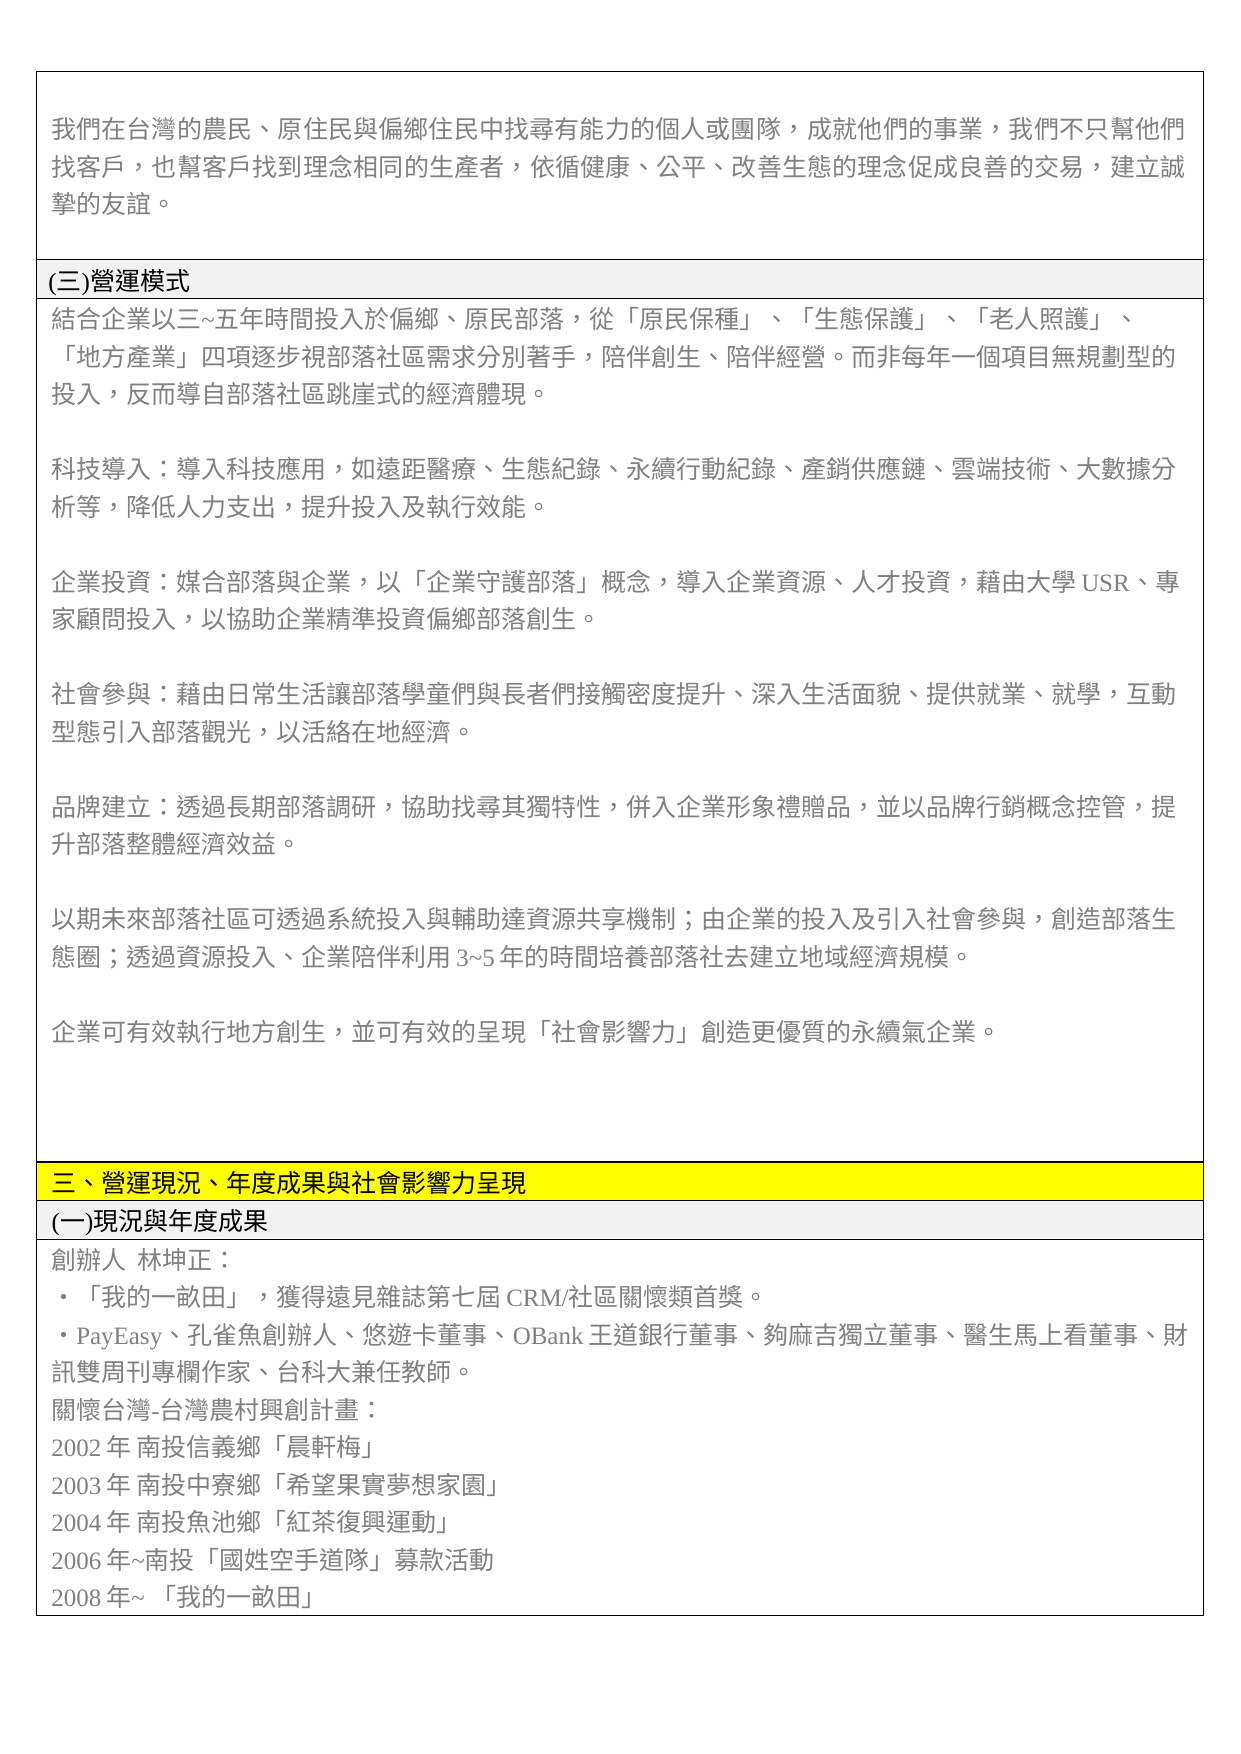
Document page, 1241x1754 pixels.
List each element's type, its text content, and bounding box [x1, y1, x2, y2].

table_cell 結合企業以三~五年時間投入於偏鄉、原民部落，從「原民保種」、「生態保護」、「老人照護」、「地方產業」四項逐步視部落社區需求分別著手，陪伴創生、陪伴經營。而非每年一個項目無規劃型的投入，反而導自部落社區跳崖式的經濟體現。 科技導入：導入科技應用，如遠距醫療、生態紀錄、永續行動紀錄、產銷供應鏈、雲端技術、大數據分析等，降低人力支出，提升投入及執行效能。 企業投資：媒合部落與企業，以「企業守護部落」概念，導入企業資源、人才投資，藉由大學USR、專家顧問投入，以協助企業精準投資偏鄉部落創生。 社會參與：藉由日常生活讓部落學童們與長者們接觸密度提升、深入生活面貌、提供就業、就學，互動型態引入部落觀光，以活絡在地經濟。 品牌建立：透過長期部落調研，協助找尋其獨特性，併入企業形象禮贈品，並以品牌行銷概念控管，提升部落整體經濟效益。 以期未來部落社區可透過系統投入與輔助達資源共享機制；由企業的投入及引入社會參與，創造部落生態圈；透過資源投入、企業陪伴利用3~5年的時間培養部落社去建立地域經濟規模。 企業可有效執行地方創生，並可有效的呈現「社會影響力」創造更優質的永續氣企業。 [37, 299, 1203, 1161]
table_cell (一)現況與年度成果 [37, 1201, 1203, 1238]
table_cell (三)營運模式 [37, 260, 1203, 298]
table_cell 三、營運現況、年度成果與社會影響力呈現 [37, 1163, 1203, 1200]
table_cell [37, 72, 1203, 259]
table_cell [37, 1240, 1203, 1614]
